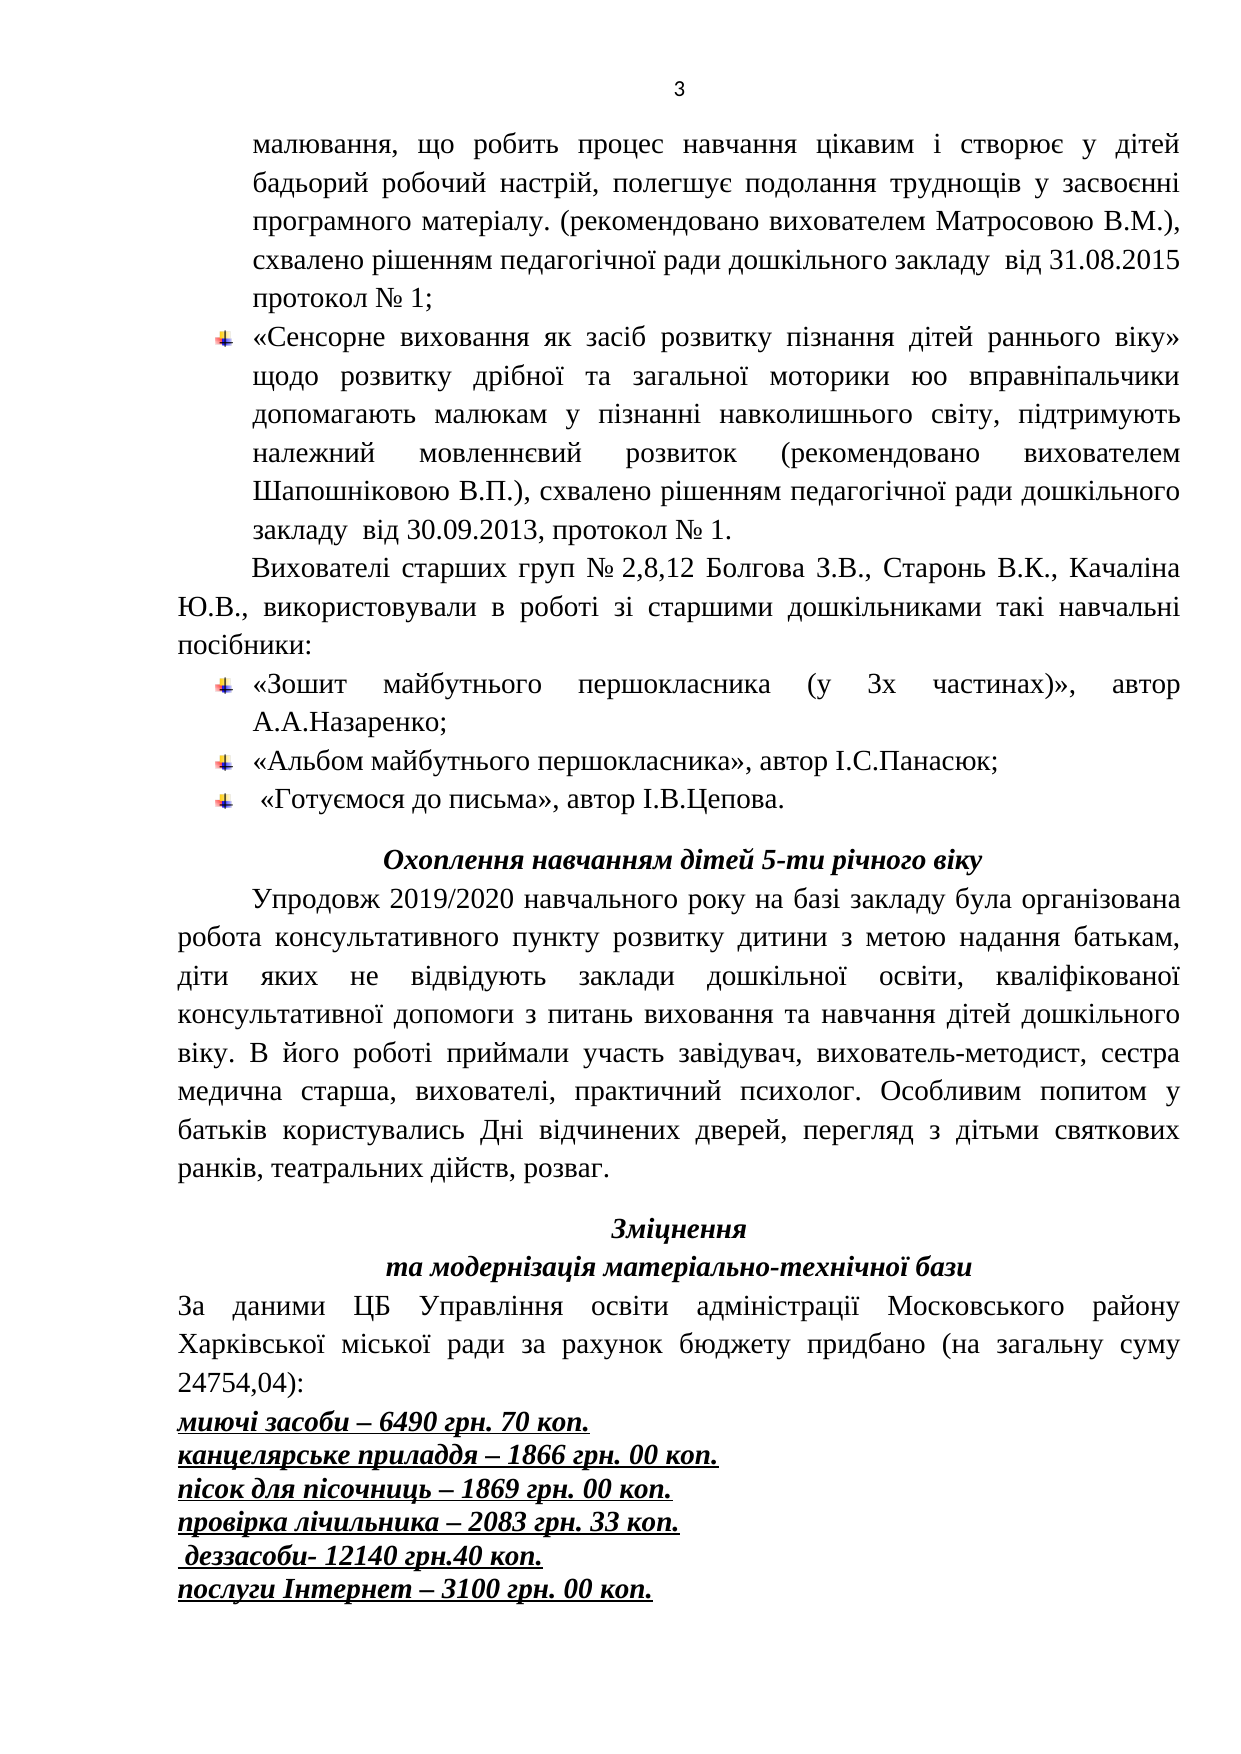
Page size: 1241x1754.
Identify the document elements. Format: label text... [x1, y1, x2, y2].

list За даними ЦБ Управління освіти адміністрації Московського району Харківської міської ради за рахунок бюджету придбано (на загальну суму 24754,04): [177, 1288, 1181, 1399]
text Упродовж 2019/2020 навчального року на базі закладу була організована робота консультативного пункту розвитку дитини з метою надання батькам, діти яких не відвідують заклади дошкільної освіти, кваліфікованої консультативної допомоги з питань виховання та навчання дітей дошкільного віку. В його роботі приймали участь завідувач, вихователь-методист, сестра медична старша, вихователі, практичний психолог. Особливим попитом у батьків користувались Дні відчинених дверей, перегляд з дітьми святкових ранків, театральних дійств, розваг. [177, 881, 1181, 1184]
list «Готуємося до письма», автор І.В.Цепова. [215, 782, 1181, 815]
list «Альбом майбутнього першокласника», автор І.С.Панасюк; [215, 743, 1181, 777]
text Вихователі старших груп № 2,8,12 Болгова З.В., Старонь В.К., Качаліна Ю.В., використовували в роботі зі старшими дошкільниками такі навчальні посібники: [177, 550, 1181, 661]
text Охоплення навчанням дітей 5-ти річного віку [177, 842, 1181, 876]
picture [215, 329, 233, 347]
list пісок для пісочниць – 1869 грн. 00 коп. [177, 1471, 1181, 1504]
picture [215, 753, 233, 771]
list провірка лічильника – 2083 грн. 33 коп. [177, 1504, 1181, 1538]
list деззасоби- 12140 грн.40 коп. [177, 1538, 1181, 1571]
list «Зошит майбутнього першокласника (у 3х частинах)», автор А.А.Назаренко; [215, 666, 1181, 738]
picture [215, 792, 233, 809]
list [215, 126, 1181, 314]
list миючі засоби – 6490 грн. 70 коп. [177, 1404, 1181, 1437]
text Зміцнення [177, 1211, 1181, 1244]
picture [215, 676, 233, 694]
list канцелярське приладдя – 1866 грн. 00 коп. [177, 1437, 1181, 1471]
text послуги Інтернет – 3100 грн. 00 коп. [177, 1571, 1181, 1605]
text та модернізація матеріально-технічної бази [177, 1249, 1181, 1283]
list «Сенсорне виховання як засіб розвитку пізнання дітей раннього віку» щодо розвитку дрібної та загальної моторики юо вправніпальчики допомагають малюкам у пізнанні навколишнього світу, підтримують належний мовленнєвий розвиток (рекомендовано вихователем Шапошніковою В.П.), схвалено рішенням педагогічної ради дошкільного закладу від 30.09.2013, протокол № 1. [215, 319, 1181, 545]
